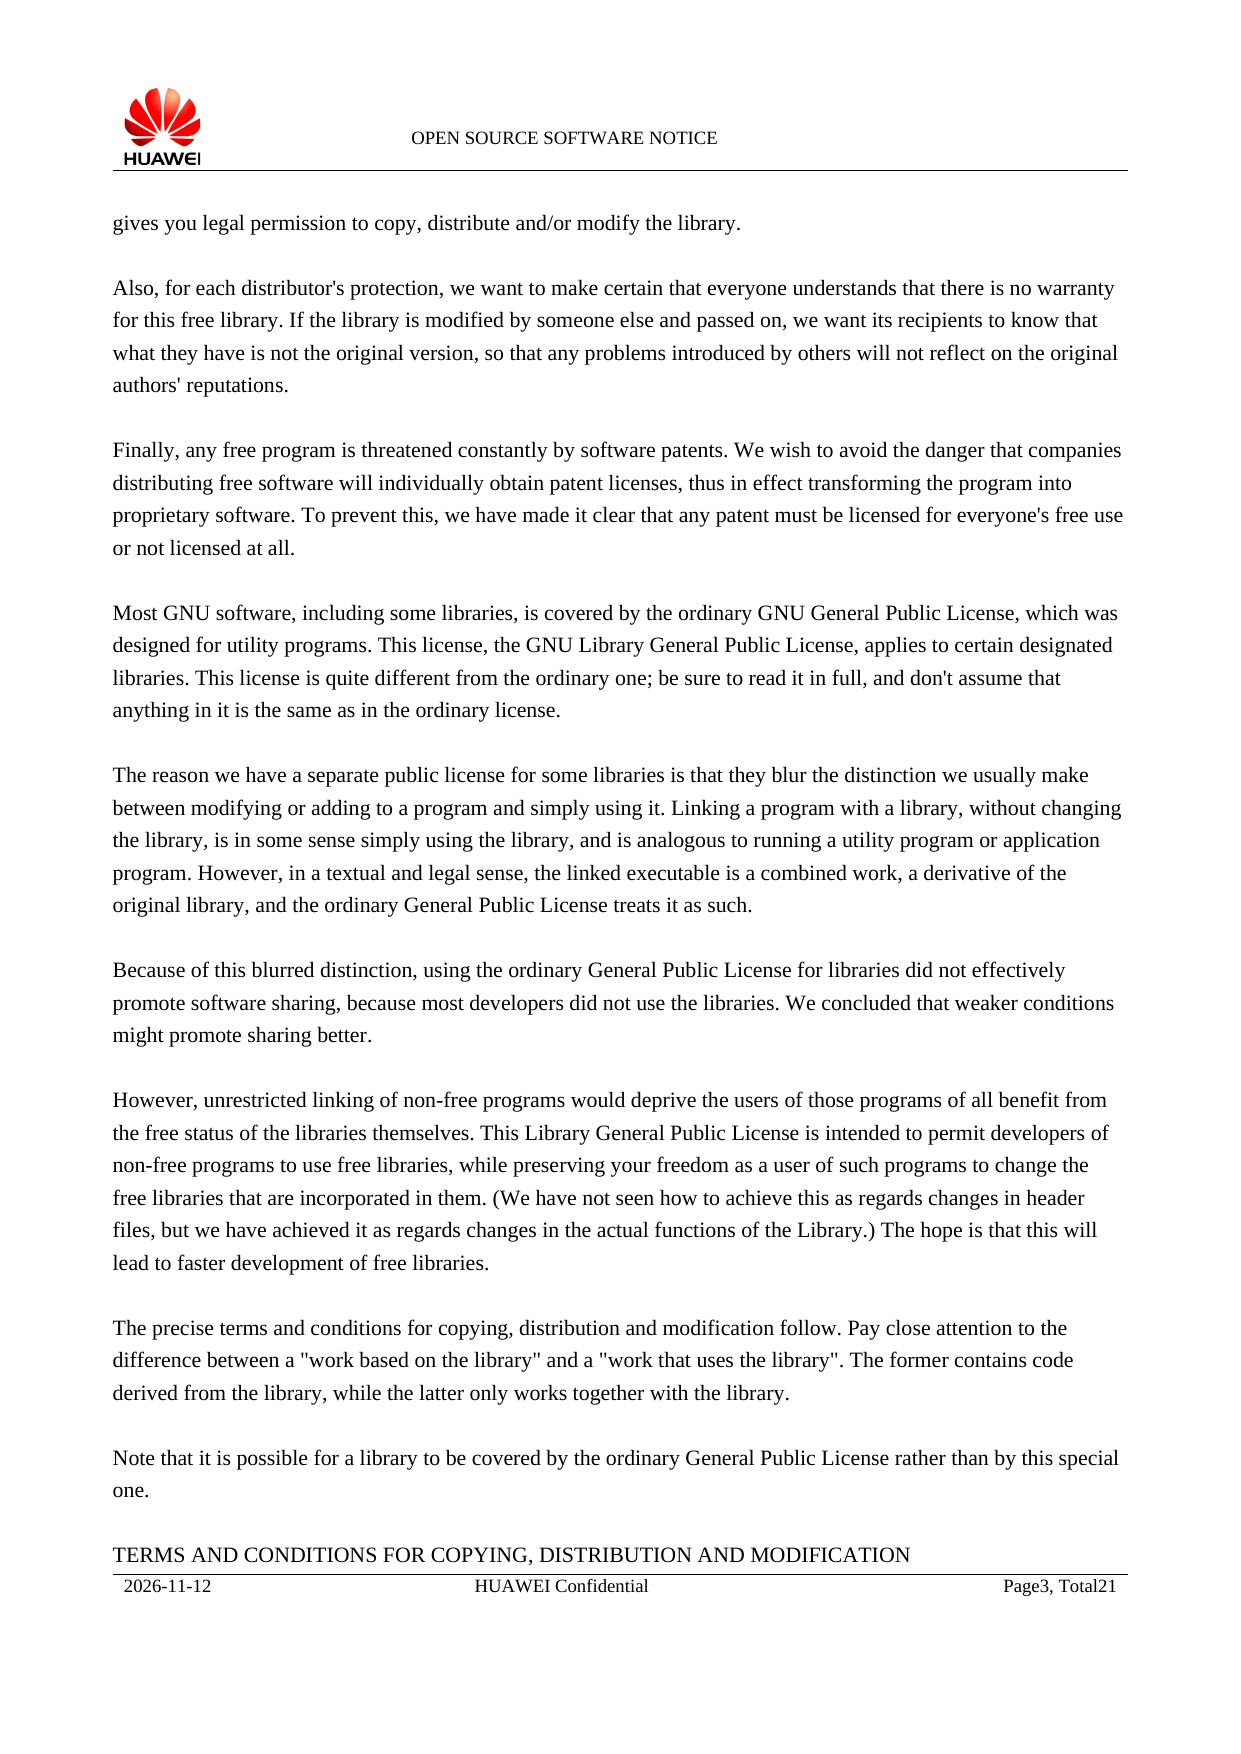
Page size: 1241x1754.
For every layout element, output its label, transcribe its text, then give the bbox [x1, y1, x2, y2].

text Finally, any free program is threatened constantly by software patents. We wish to avoid the danger that companies distributing free software will individually obtain patent licenses, thus in effect transforming the program into proprietary software. To prevent this, we have made it clear that any patent must be licensed for everyone's free use or not licensed at all. [112, 434, 1128, 564]
picture [124, 88, 201, 165]
text However, unrestricted linking of non-free programs would deprive the users of those programs of all benefit from the free status of the libraries themselves. This Library General Public License is intended to permit developers of non-free programs to use free libraries, while preserving your freedom as a user of such programs to change the free libraries that are incorporated in them. (We have not seen how to achieve this as regards changes in header files, but we have achieved it as regards changes in the actual functions of the Library.) The hope is that this will lead to faster development of free libraries. [112, 1084, 1128, 1279]
text Because of this blurred distinction, using the ordinary General Public License for libraries did not effectively promote software sharing, because most developers did not use the libraries. We concluded that weaker conditions might promote sharing better. [112, 954, 1128, 1051]
text Note that it is possible for a library to be covered by the ordinary General Public License rather than by this special one. [112, 1441, 1128, 1506]
text Also, for each distributor's protection, we want to make certain that everyone understands that there is no warranty for this free library. If the library is modified by someone else and passed on, we want its recipients to know that what they have is not the original version, so that any problems introduced by others will not reflect on the original authors' reputations. [112, 271, 1128, 401]
text TERMS AND CONDITIONS FOR COPYING, DISTRIBUTION AND MODIFICATION [112, 1539, 1128, 1571]
text The reason we have a separate public license for some libraries is that they blur the distinction we usually make between modifying or adding to a program and simply using it. Linking a program with a library, without changing the library, is in some sense simply using the library, and is analogous to running a utility program or application program. However, in a textual and legal sense, the linked executable is a combined work, a derivative of the original library, and the ordinary General Public License treats it as such. [112, 759, 1128, 921]
text The precise terms and conditions for copying, distribution and modification follow. Pay close attention to the difference between a "work based on the library" and a "work that uses the library". The former contains code derived from the library, while the latter only works together with the library. [112, 1311, 1128, 1409]
text Most GNU software, including some libraries, is covered by the ordinary GNU General Public License, which was designed for utility programs. This license, the GNU Library General Public License, applies to certain designated libraries. This license is quite different from the ordinary one; be sure to read it in full, and don't assume that anything in it is the same as in the ordinary license. [112, 596, 1128, 726]
